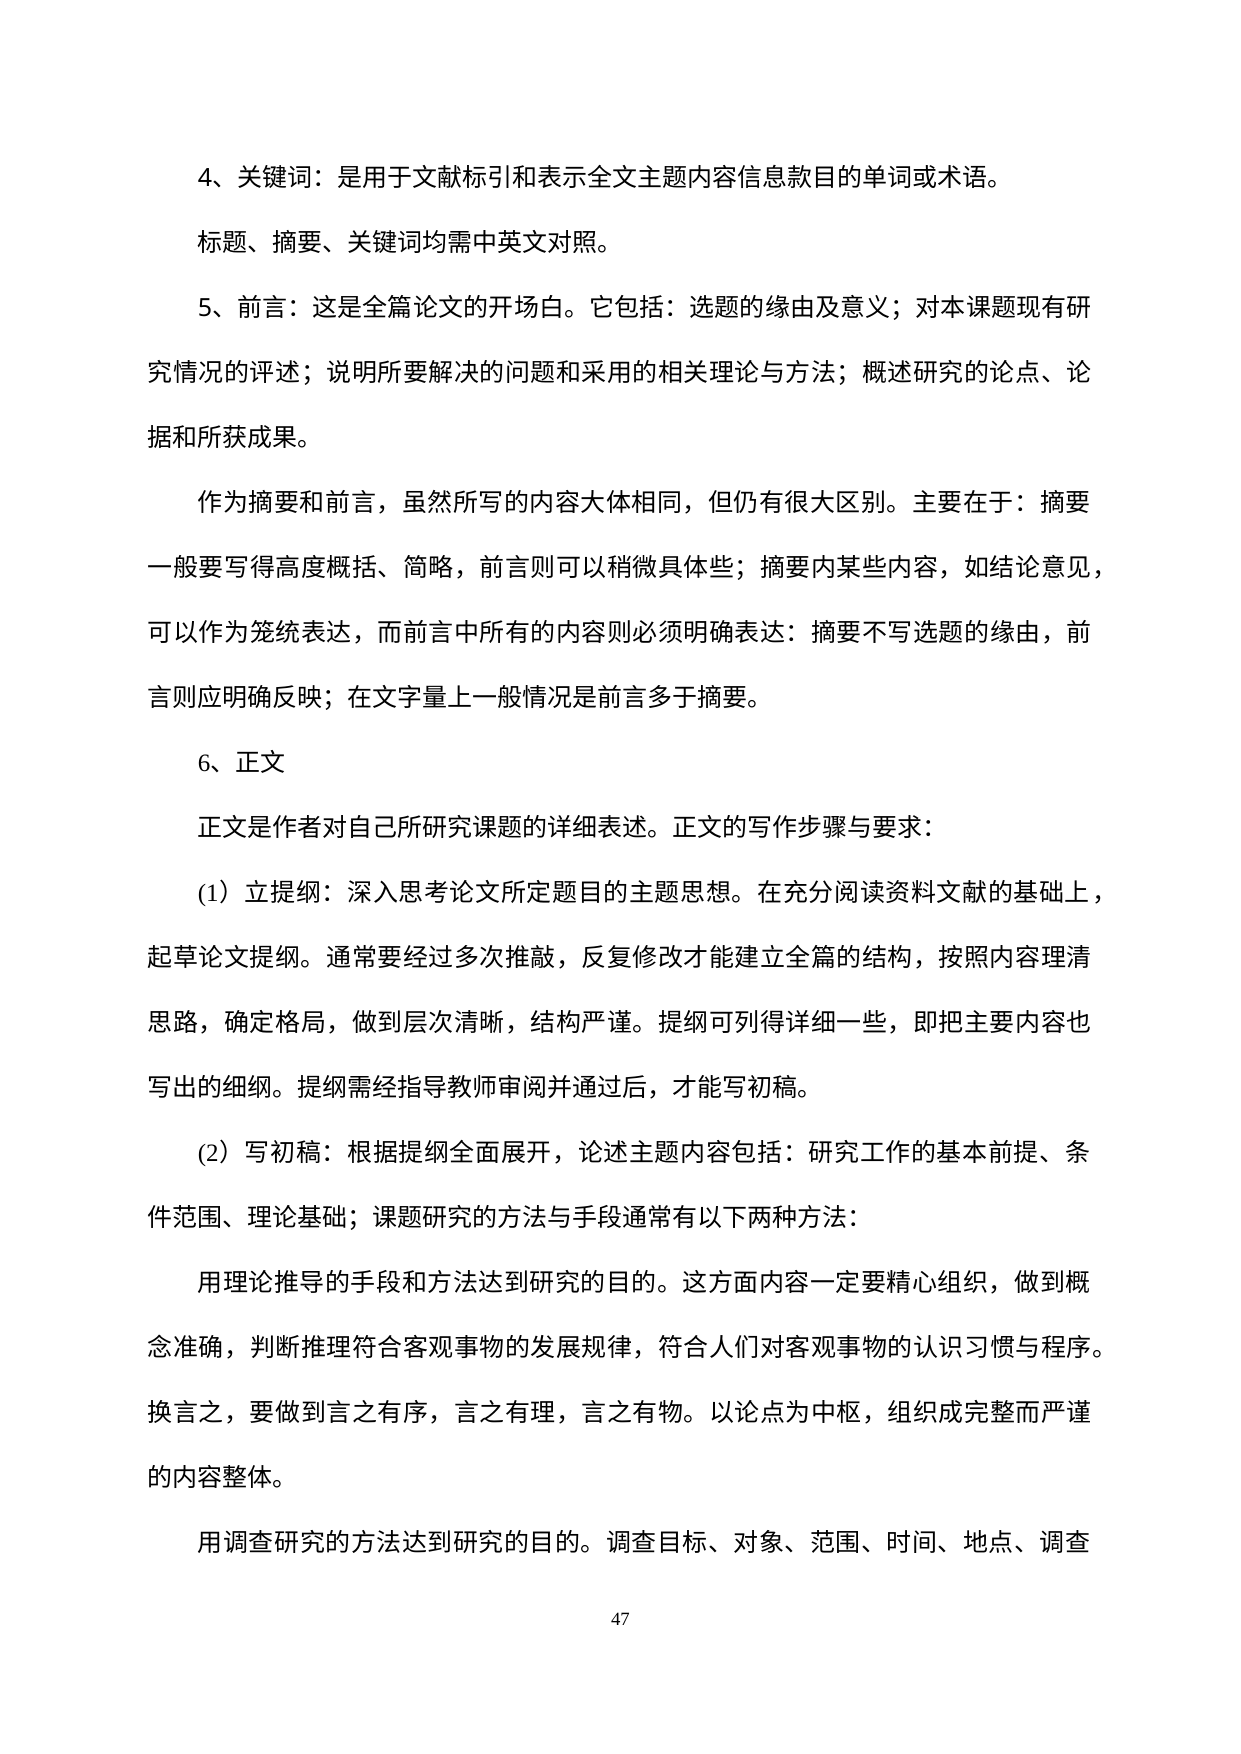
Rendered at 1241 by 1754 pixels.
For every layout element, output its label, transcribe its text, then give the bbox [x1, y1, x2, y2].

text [148, 1508, 1092, 1573]
text 4、关键词：是用于文献标引和表示全文主题内容信息款目的单词或术语。 [148, 143, 1092, 208]
text 6、正文 [148, 728, 1092, 793]
text 标题、摘要、关键词均需中英文对照。 [148, 208, 1092, 273]
text 作为摘要和前言，虽然所写的内容大体相同，但仍有很大区别。主要在于：摘要一般要写得高度概括、简略，前言则可以稍微具体些；摘要内某些内容，如结论意见，可以作为笼统表达，而前言中所有的内容则必须明确表达：摘要不写选题的缘由，前言则应明确反映；在文字量上一般情况是前言多于摘要。 [148, 468, 1092, 728]
text 5、前言：这是全篇论文的开场白。它包括：选题的缘由及意义；对本课题现有研究情况的评述；说明所要解决的问题和采用的相关理论与方法；概述研究的论点、论据和所获成果。 [148, 273, 1092, 468]
text 用理论推导的手段和方法达到研究的目的。这方面内容一定要精心组织，做到概念准确，判断推理符合客观事物的发展规律，符合人们对客观事物的认识习惯与程序。换言之，要做到言之有序，言之有理，言之有物。以论点为中枢，组织成完整而严谨的内容整体。 [148, 1248, 1092, 1508]
text (2）写初稿：根据提纲全面展开，论述主题内容包括：研究工作的基本前提、条件范围、理论基础；课题研究的方法与手段通常有以下两种方法： [148, 1118, 1092, 1248]
text 正文是作者对自己所研究课题的详细表述。正文的写作步骤与要求： [148, 793, 1092, 858]
text (1）立提纲：深入思考论文所定题目的主题思想。在充分阅读资料文献的基础上，起草论文提纲。通常要经过多次推敲，反复修改才能建立全篇的结构，按照内容理清思路，确定格局，做到层次清晰，结构严谨。提纲可列得详细一些，即把主要内容也写出的细纲。提纲需经指导教师审阅并通过后，才能写初稿。 [148, 858, 1092, 1118]
